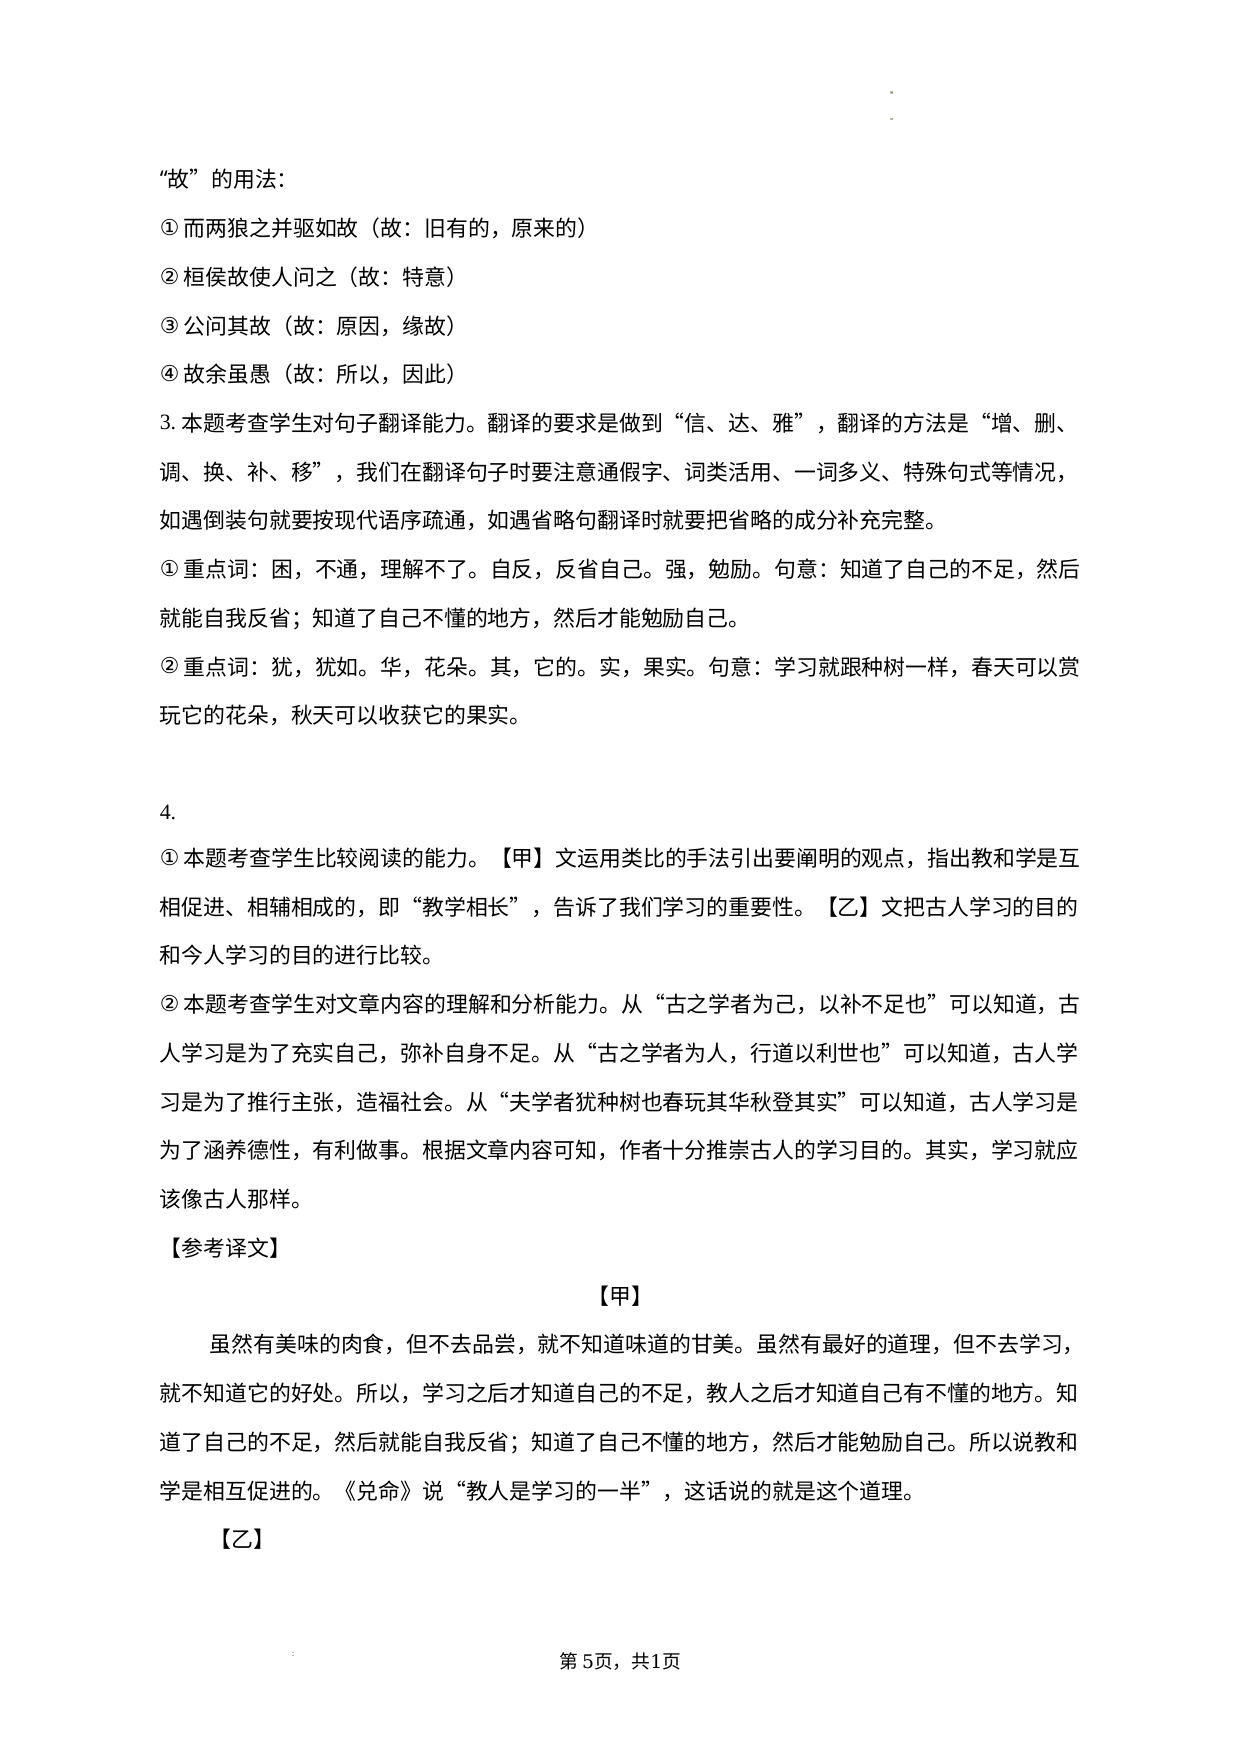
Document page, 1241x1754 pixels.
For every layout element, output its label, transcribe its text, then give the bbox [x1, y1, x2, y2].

text 3. 本题考查学生对句子翻译能力。翻译的要求是做到“信、达、雅”，翻译的方法是“增、删、调、换、补、移”，我们在翻译句子时要注意通假字、词类活用、一词多义、特殊句式等情况，如遇倒装句就要按现代语序疏通，如遇省略句翻译时就要把省略的成分补充完整。 ①重点词：困，不通，理解不了。自反，反省自己。强，勉励。句意：知道了自己的不足，然后就能自我反省；知道了自己不懂的地方，然后才能勉励自己。 ②重点词：犹，犹如。华，花朵。其，它的。实，果实。句意：学习就跟种树一样，春天可以赏玩它的花朵，秋天可以收获它的果实。 4. [159, 405, 1081, 828]
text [159, 162, 1081, 389]
text 【甲】 [159, 1279, 1081, 1311]
text ①本题考查学生比较阅读的能力。【甲】文运用类比的手法引出要阐明的观点，指出教和学是互相促进、相辅相成的，即“教学相长”，告诉了我们学习的重要性。【乙】文把古人学习的目的和今人学习的目的进行比较。 ②本题考查学生对文章内容的理解和分析能力。从“古之学者为己，以补不足也”可以知道，古人学习是为了充实自己，弥补自身不足。从“古之学者为人，行道以利世也”可以知道，古人学习是为了推行主张，造福社会。从“夫学者犹种树也春玩其华秋登其实”可以知道，古人学习是为了涵养德性，有利做事。根据文章内容可知，作者十分推崇古人的学习目的。其实，学习就应该像古人那样。 【参考译文】 [159, 840, 1081, 1263]
text 【乙】 [159, 1522, 1081, 1554]
text 虽然有美味的肉食，但不去品尝，就不知道味道的甘美。虽然有最好的道理，但不去学习，就不知道它的好处。所以，学习之后才知道自己的不足，教人之后才知道自己有不懂的地方。知道了自己的不足，然后就能自我反省；知道了自己不懂的地方，然后才能勉励自己。所以说教和学是相互促进的。《兑命》说“教人是学习的一半”，这话说的就是这个道理。 [159, 1327, 1081, 1506]
